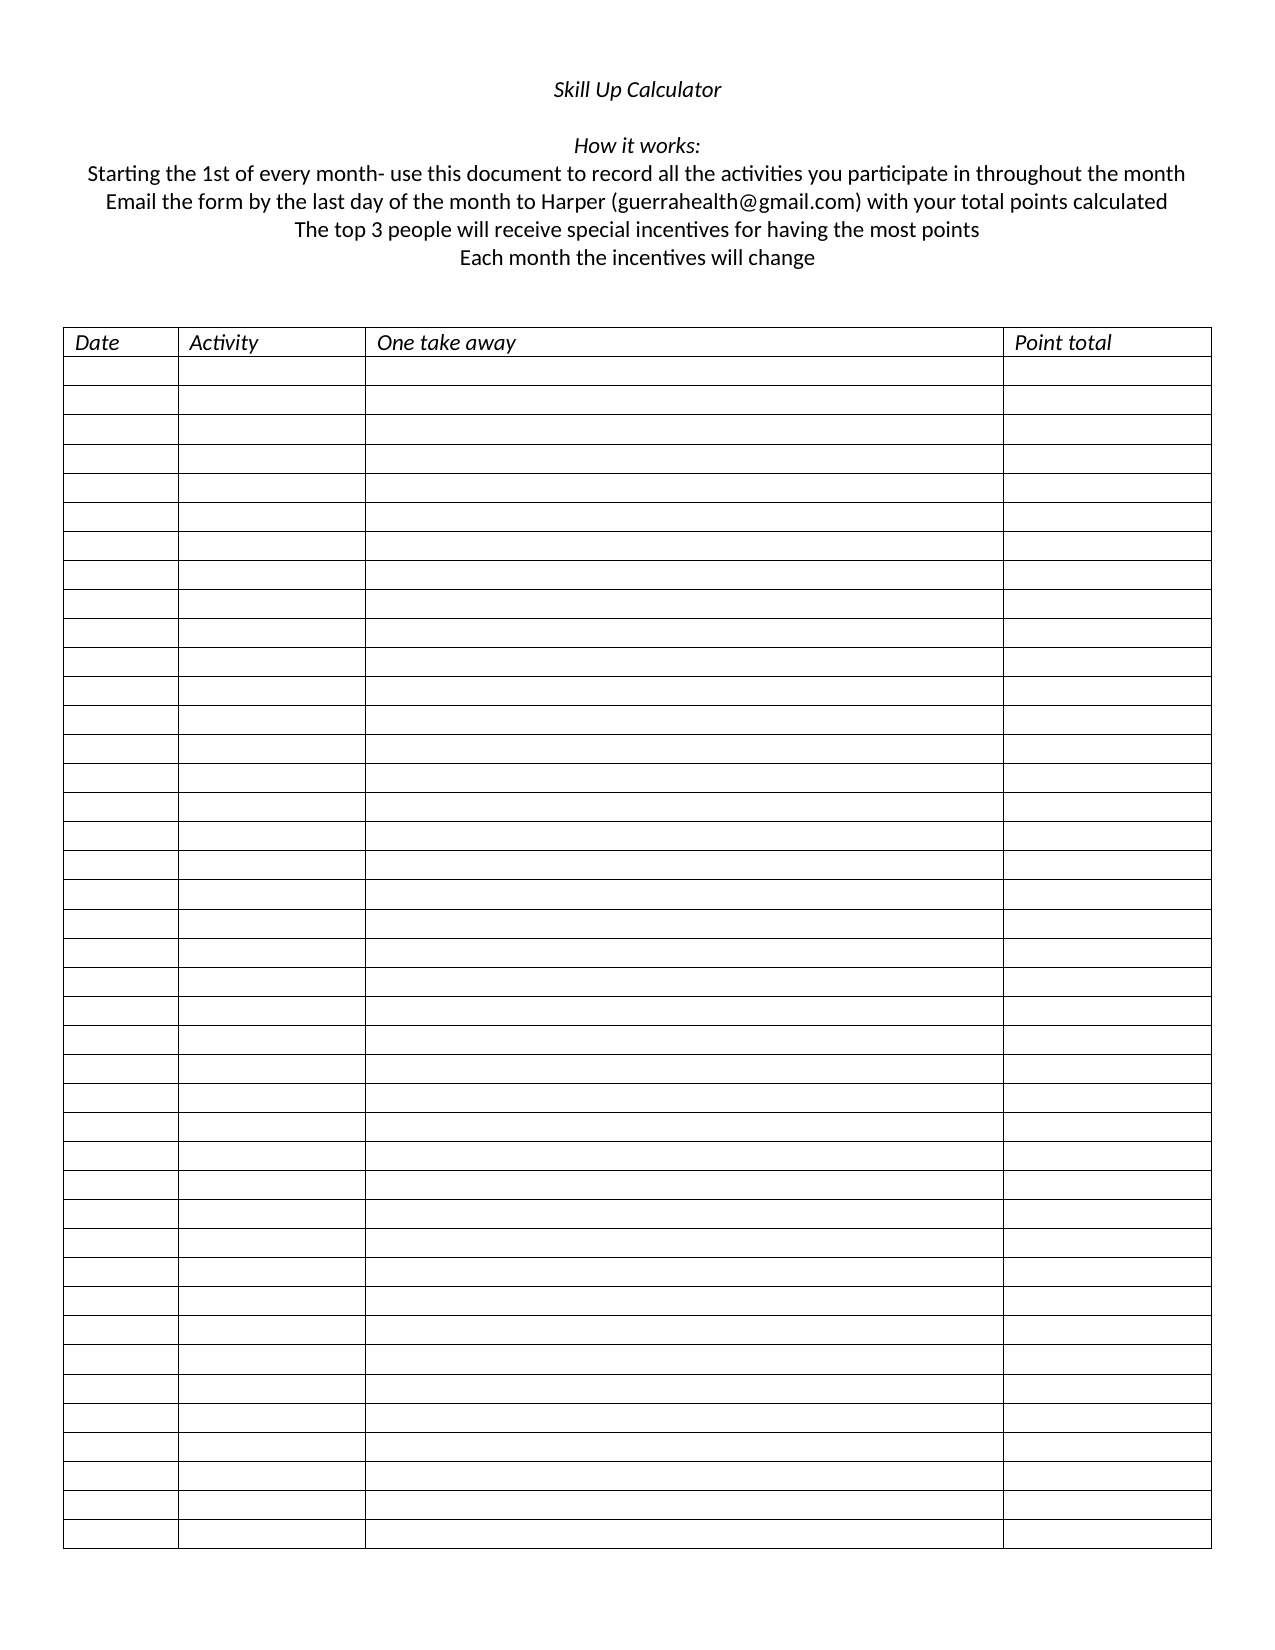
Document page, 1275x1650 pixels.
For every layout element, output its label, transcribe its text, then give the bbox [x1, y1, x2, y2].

table_header Activity [179, 328, 365, 356]
table_cell [179, 910, 365, 937]
table_cell [64, 851, 178, 879]
table_cell [179, 1287, 365, 1315]
table_cell [179, 997, 365, 1025]
table_cell [366, 1200, 1003, 1228]
table_cell [179, 1142, 365, 1170]
table_cell [179, 590, 365, 618]
text How it works: [75, 131, 1200, 159]
table_cell [64, 735, 178, 763]
table_cell [366, 793, 1003, 821]
table_cell [64, 1404, 178, 1432]
table_cell [64, 1113, 178, 1141]
table_cell [1004, 532, 1211, 560]
table_cell [179, 939, 365, 967]
text The top 3 people will receive special incentives for having the most points [75, 215, 1200, 243]
table_cell [366, 1229, 1003, 1257]
table_cell [1004, 503, 1211, 531]
table_cell [1004, 415, 1211, 443]
table_cell [179, 386, 365, 414]
table_cell [64, 1375, 178, 1402]
table_cell [64, 1345, 178, 1373]
table_cell [64, 1055, 178, 1083]
table_cell [1004, 677, 1211, 705]
table_cell [366, 1055, 1003, 1083]
table_cell [366, 1404, 1003, 1432]
table_cell [64, 880, 178, 908]
table_cell [179, 1491, 365, 1519]
table_cell [1004, 1142, 1211, 1170]
table_cell [366, 1491, 1003, 1519]
table_cell [64, 532, 178, 560]
table_cell [179, 764, 365, 792]
table_cell [64, 415, 178, 443]
table_cell [366, 1084, 1003, 1112]
table_cell [64, 445, 178, 472]
table_cell [179, 1171, 365, 1199]
table_cell [366, 735, 1003, 763]
table_cell [179, 648, 365, 676]
table_cell [1004, 735, 1211, 763]
table_cell [64, 1491, 178, 1519]
text Email the form by the last day of the month to Harper (guerrahealth@gmail.com) with your total points calculated [75, 187, 1200, 215]
table_cell [179, 532, 365, 560]
table_cell [64, 1258, 178, 1286]
table_cell [179, 1375, 365, 1402]
table_cell [1004, 880, 1211, 908]
table_cell [179, 561, 365, 589]
table_cell [179, 503, 365, 531]
table_cell [1004, 1462, 1211, 1490]
table_cell [1004, 1433, 1211, 1461]
table_cell [366, 1113, 1003, 1141]
text Each month the incentives will change [75, 243, 1200, 271]
table_cell [179, 1433, 365, 1461]
table_cell [179, 822, 365, 850]
table_cell [179, 1229, 365, 1257]
table_cell [1004, 706, 1211, 734]
table_cell [64, 764, 178, 792]
table_cell [366, 561, 1003, 589]
table_cell [366, 1171, 1003, 1199]
table_cell [1004, 1084, 1211, 1112]
table_cell [1004, 561, 1211, 589]
table_cell [366, 619, 1003, 647]
table_cell [64, 590, 178, 618]
table_cell [179, 1113, 365, 1141]
table_cell [1004, 968, 1211, 996]
table_cell [179, 968, 365, 996]
table_cell [179, 706, 365, 734]
text Starting the 1st of every month- use this document to record all the activities you participate in throughout the month [75, 159, 1200, 187]
table_cell [366, 648, 1003, 676]
table_header Point total [1004, 328, 1211, 356]
table_cell [64, 648, 178, 676]
table_cell [1004, 1287, 1211, 1315]
table_cell [1004, 1316, 1211, 1344]
table_cell [366, 939, 1003, 967]
table_cell [179, 445, 365, 472]
table_cell [64, 1084, 178, 1112]
table_cell [179, 474, 365, 502]
table_cell [1004, 1258, 1211, 1286]
table_cell [366, 1345, 1003, 1373]
table_cell [179, 677, 365, 705]
table_cell [64, 561, 178, 589]
table_cell [366, 1462, 1003, 1490]
table_cell [64, 706, 178, 734]
table_cell [64, 1026, 178, 1054]
table_cell [179, 1200, 365, 1228]
table_cell [179, 1462, 365, 1490]
table_cell [366, 386, 1003, 414]
table_cell [64, 1462, 178, 1490]
table_cell [64, 503, 178, 531]
table_cell [179, 357, 365, 385]
table_cell [366, 677, 1003, 705]
table_cell [366, 1433, 1003, 1461]
table_cell [1004, 590, 1211, 618]
table_cell [179, 1084, 365, 1112]
table_cell [64, 1200, 178, 1228]
table_cell [64, 474, 178, 502]
table_cell [1004, 1200, 1211, 1228]
table_cell [1004, 1375, 1211, 1402]
table_cell [1004, 474, 1211, 502]
table_cell [179, 735, 365, 763]
table_cell [366, 997, 1003, 1025]
table_cell [179, 880, 365, 908]
table_cell [1004, 648, 1211, 676]
table_cell [366, 851, 1003, 879]
table_header One take away [366, 328, 1003, 356]
table_cell [366, 1375, 1003, 1402]
table_cell [1004, 793, 1211, 821]
table_cell [179, 851, 365, 879]
table_cell [64, 910, 178, 937]
table_cell [366, 910, 1003, 937]
table_cell [179, 1520, 365, 1548]
table_cell [1004, 1026, 1211, 1054]
table_cell [64, 1142, 178, 1170]
table_cell [64, 619, 178, 647]
table_cell [1004, 1404, 1211, 1432]
table_cell [1004, 1345, 1211, 1373]
table_cell [1004, 357, 1211, 385]
table_cell [179, 619, 365, 647]
table_cell [64, 793, 178, 821]
table_cell [64, 997, 178, 1025]
table_header Date [64, 328, 178, 356]
table_cell [366, 474, 1003, 502]
table_cell [64, 939, 178, 967]
table_cell [366, 764, 1003, 792]
table_cell [366, 1287, 1003, 1315]
table_cell [1004, 822, 1211, 850]
table_cell [64, 1520, 178, 1548]
table_cell [366, 415, 1003, 443]
table_cell [366, 1142, 1003, 1170]
table_cell [64, 822, 178, 850]
table_cell [366, 503, 1003, 531]
table_cell [1004, 1171, 1211, 1199]
table_cell [64, 677, 178, 705]
table_cell [1004, 386, 1211, 414]
table_cell [64, 357, 178, 385]
table_cell [179, 1345, 365, 1373]
text Skill Up Calculator [75, 75, 1200, 103]
table_cell [64, 386, 178, 414]
table_cell [179, 1404, 365, 1432]
table_cell [366, 532, 1003, 560]
table_cell [1004, 1229, 1211, 1257]
table_cell [366, 706, 1003, 734]
table_cell [1004, 1113, 1211, 1141]
table_cell [1004, 619, 1211, 647]
table_cell [366, 880, 1003, 908]
table_cell [366, 1520, 1003, 1548]
table_cell [366, 445, 1003, 472]
table_cell [1004, 997, 1211, 1025]
table_cell [366, 968, 1003, 996]
table_cell [1004, 1491, 1211, 1519]
table_cell [366, 590, 1003, 618]
table_cell [179, 1258, 365, 1286]
table_cell [179, 1055, 365, 1083]
table_cell [64, 1287, 178, 1315]
table_cell [1004, 851, 1211, 879]
table_cell [1004, 939, 1211, 967]
table_cell [366, 1026, 1003, 1054]
table_cell [179, 1026, 365, 1054]
table_cell [366, 1316, 1003, 1344]
table_cell [64, 1171, 178, 1199]
table_cell [366, 822, 1003, 850]
table_cell [1004, 445, 1211, 472]
table_cell [1004, 764, 1211, 792]
table_cell [366, 357, 1003, 385]
table_cell [1004, 1520, 1211, 1548]
table_cell [64, 968, 178, 996]
table_cell [1004, 1055, 1211, 1083]
table_cell [1004, 910, 1211, 937]
table_cell [179, 1316, 365, 1344]
table_cell [64, 1316, 178, 1344]
table_cell [64, 1433, 178, 1461]
table_cell [179, 415, 365, 443]
table_cell [366, 1258, 1003, 1286]
table_cell [64, 1229, 178, 1257]
table_cell [179, 793, 365, 821]
